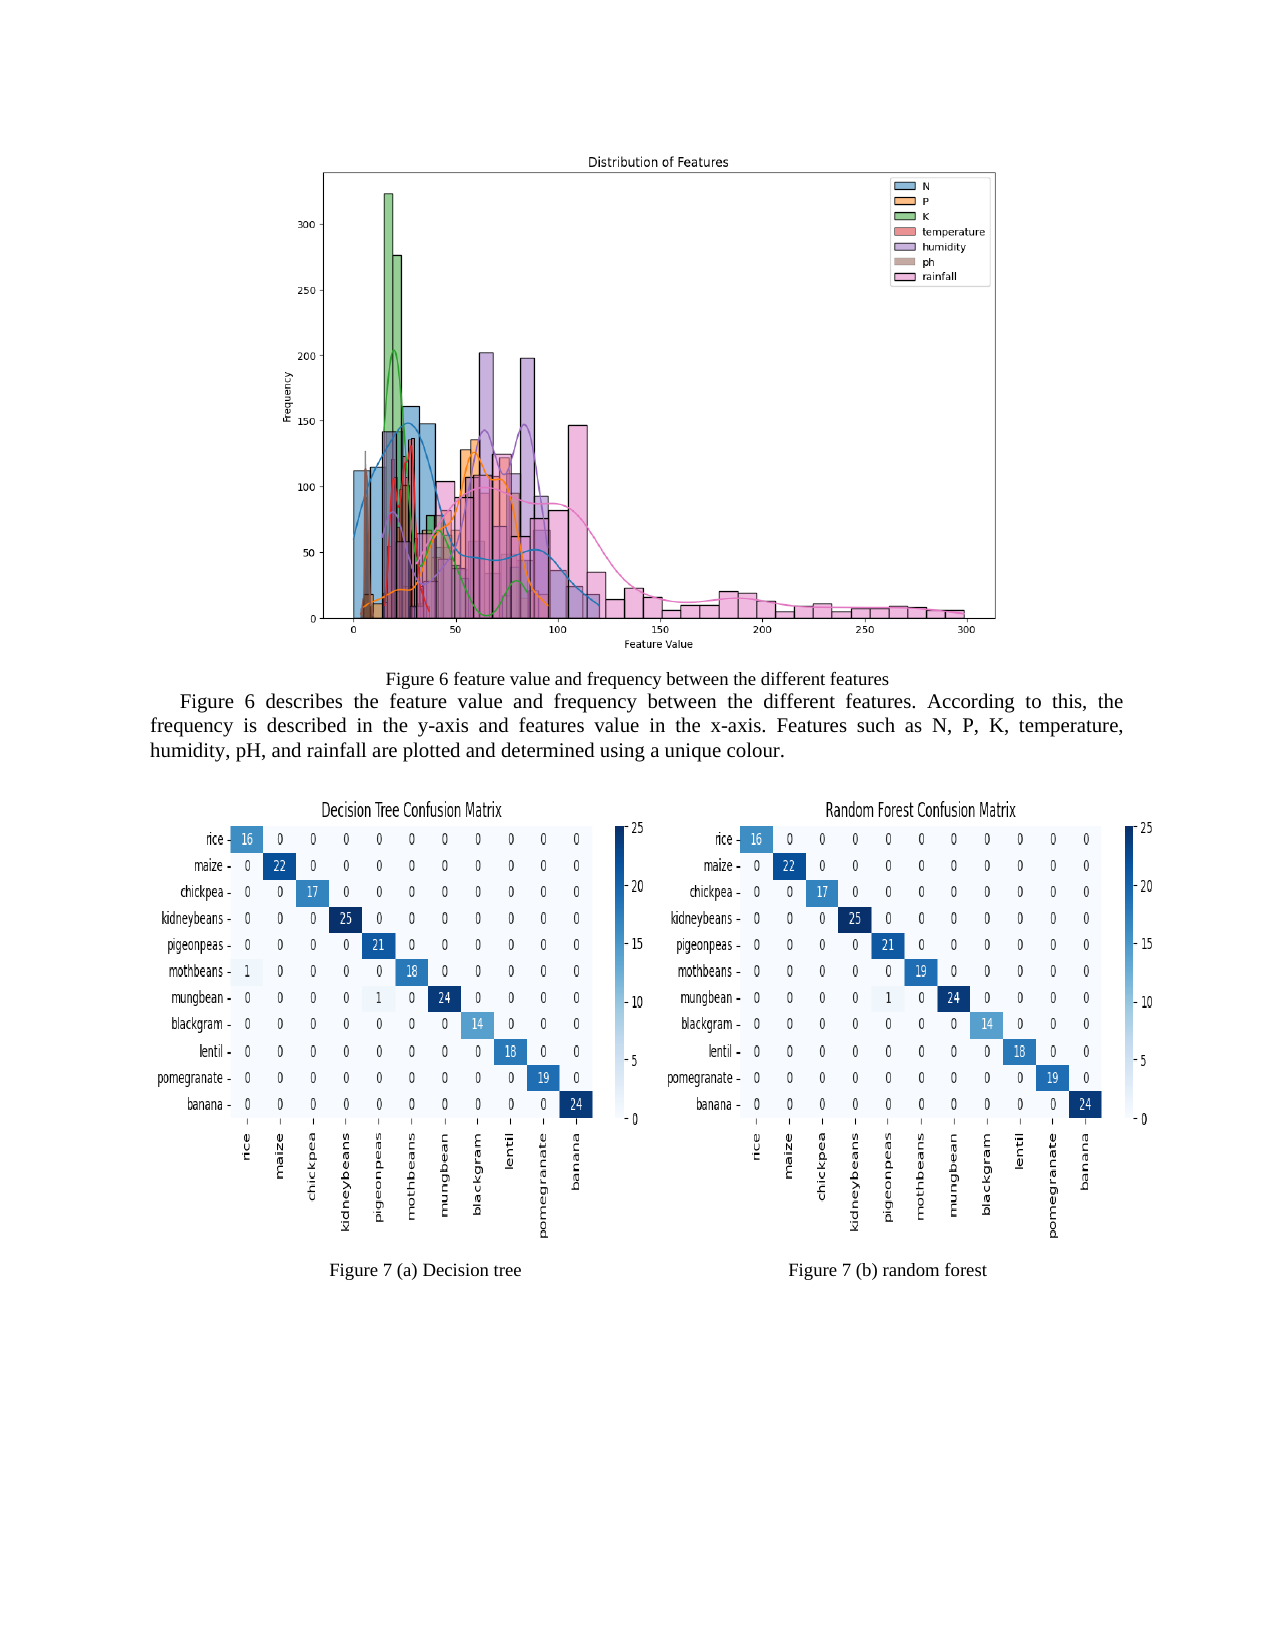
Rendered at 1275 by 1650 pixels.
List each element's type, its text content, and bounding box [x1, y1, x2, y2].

text Figure 7 (a) Decision tree Figure 7 (b) random forest [150, 1259, 1125, 1281]
picture [150, 790, 1159, 1247]
text Figure 6 feature value and frequency between the different features [150, 668, 1125, 689]
text Figure 6 describes the feature value and frequency between the different features. According to this, the frequency is described in the y-axis and features value in the x-axis. Features such as N, P, K, temperature, humidity, pH, and rainfall are plotted and determined using a unique colour. [150, 689, 1125, 762]
picture [275, 150, 1001, 656]
